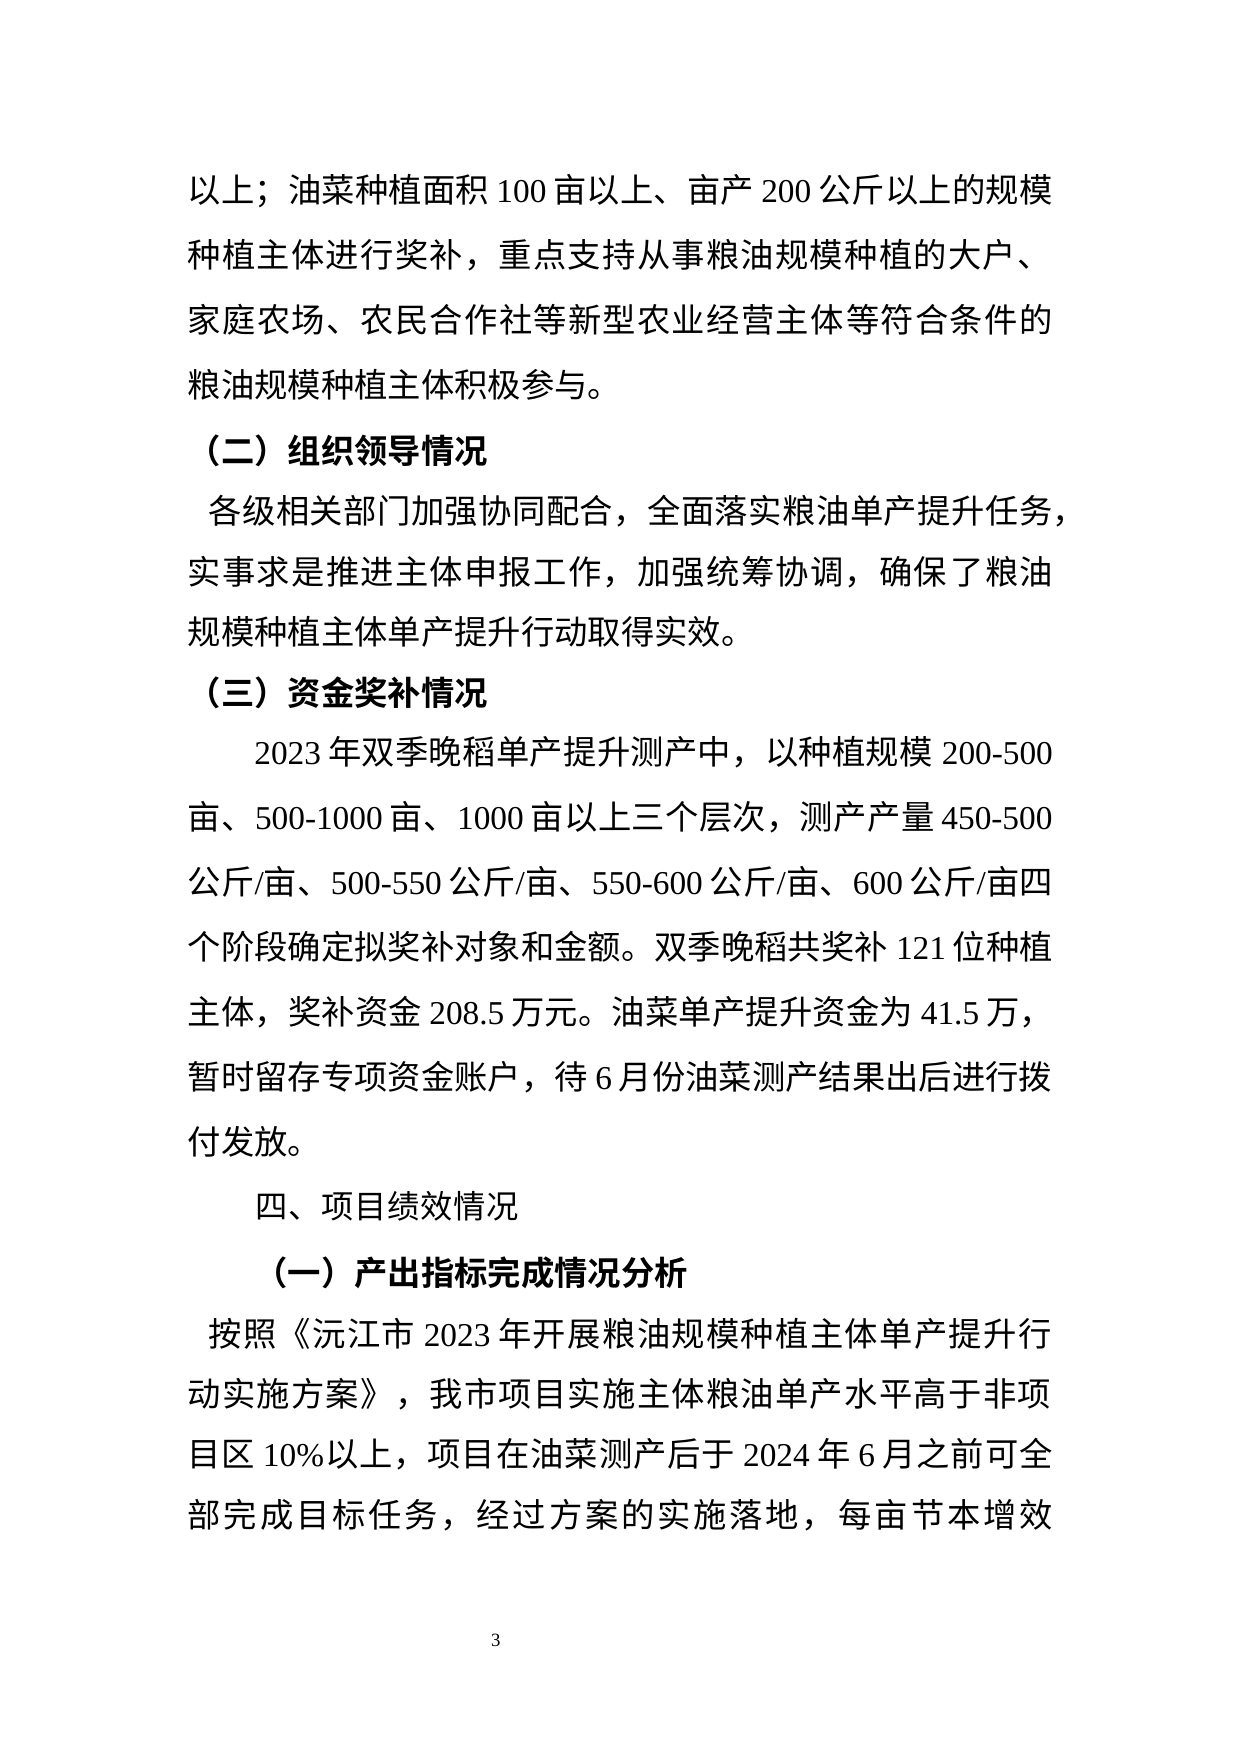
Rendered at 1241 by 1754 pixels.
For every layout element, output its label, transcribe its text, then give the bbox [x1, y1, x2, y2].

text 各级相关部门加强协同配合，全面落实粮油单产提升任务，实事求是推进主体申报工作，加强统筹协调，确保了粮油规模种植主体单产提升行动取得实效。 [187, 476, 1053, 657]
list （三）资金奖补情况 [187, 657, 1053, 717]
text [187, 155, 1053, 415]
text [187, 1298, 1053, 1539]
text 四、项目绩效情况 [255, 1172, 1053, 1237]
text 2023年双季晚稻单产提升测产中，以种植规模200-500亩、500-1000亩、1000亩以上三个层次，测产产量450-500公斤/亩、500-550公斤/亩、550-600公斤/亩、600公斤/亩四个阶段确定拟奖补对象和金额。双季晚稻共奖补121位种植主体，奖补资金208.5万元。油菜单产提升资金为41.5万，暂时留存专项资金账户，待6月份油菜测产结果出后进行拨付发放。 [187, 717, 1053, 1172]
list （二）组织领导情况 [187, 415, 1053, 476]
text （一）产出指标完成情况分析 [187, 1237, 1053, 1298]
